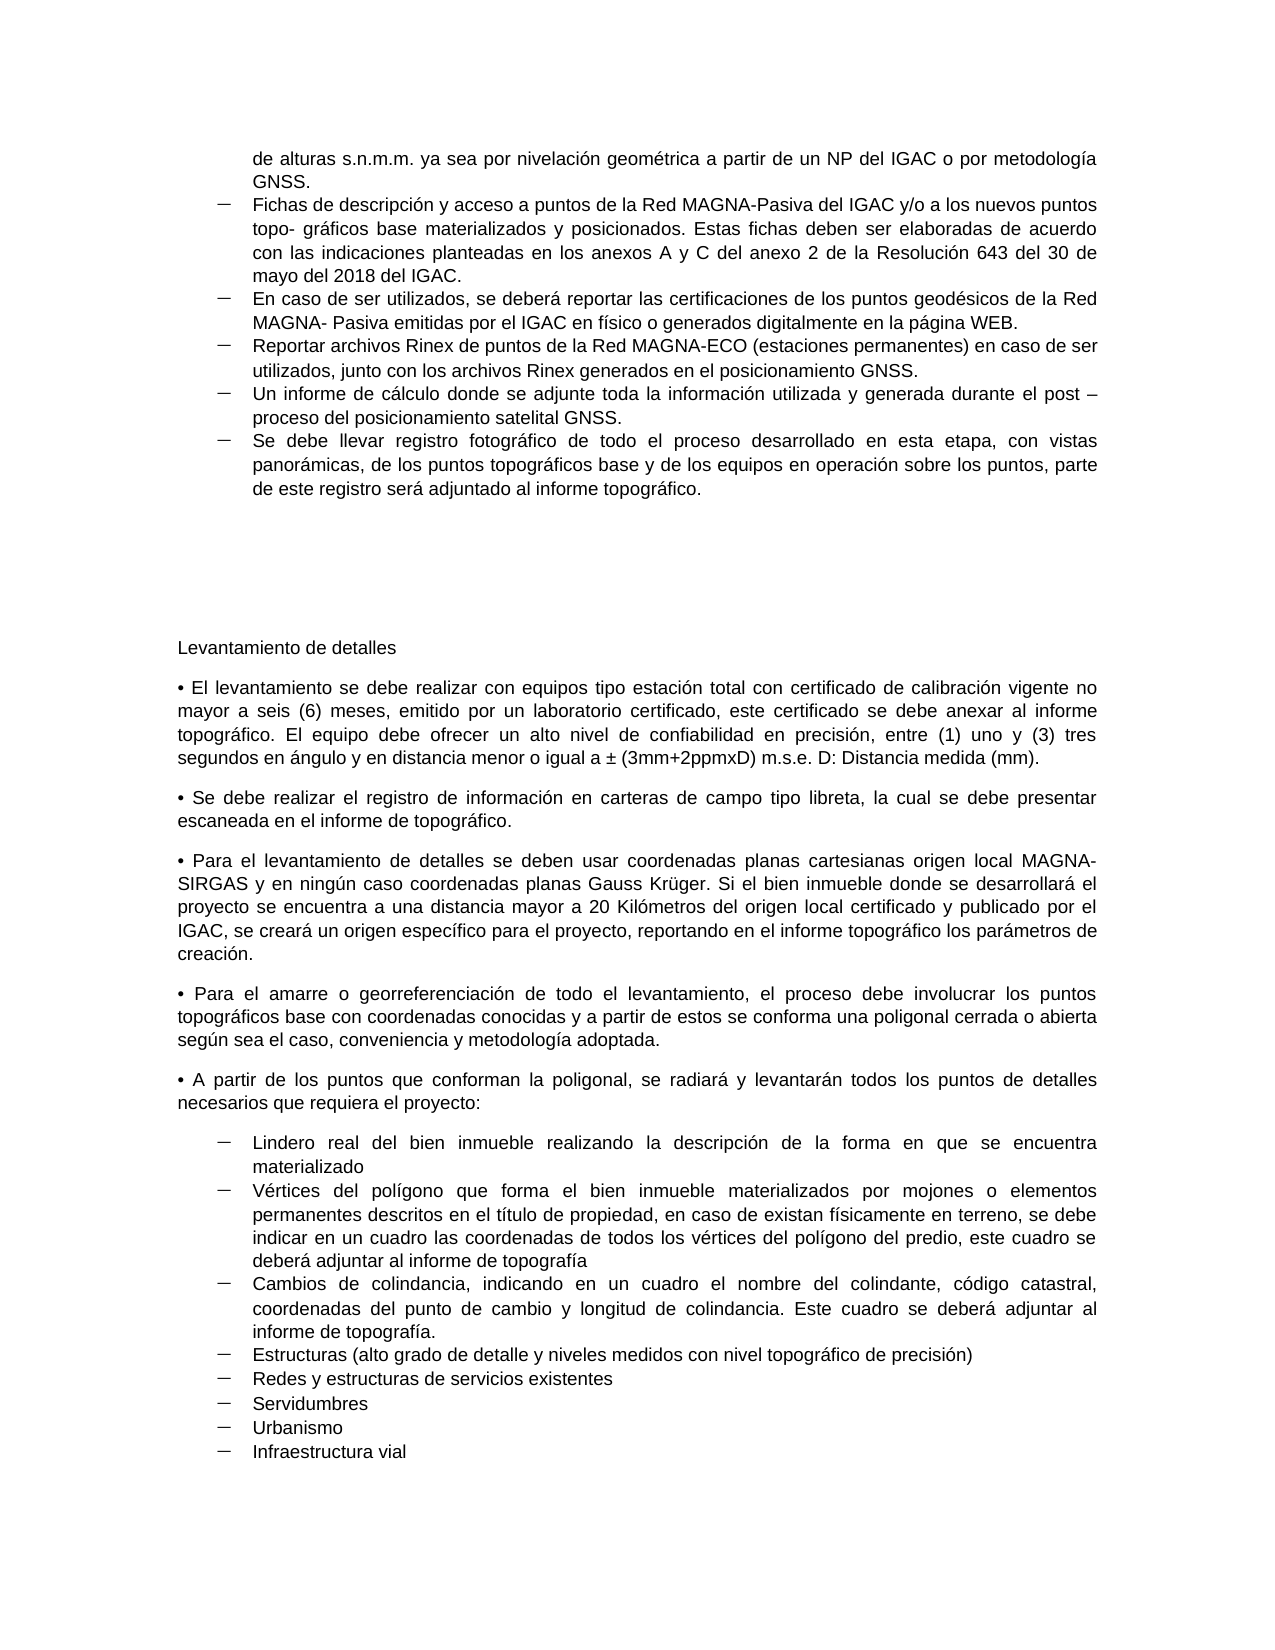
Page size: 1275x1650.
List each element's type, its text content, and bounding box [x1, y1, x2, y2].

list Estructuras (alto grado de detalle y niveles medidos con nivel topográfico de precisión) [215, 1344, 1098, 1366]
list Vértices del polígono que forma el bien inmueble materializados por mojones o elementos permanentes descritos en el título de propiedad, en caso de existan físicamente en terreno, se debe indicar en un cuadro las coordenadas de todos los vértices del polígono del predio, este cuadro se deberá adjuntar al informe de topografía [215, 1179, 1098, 1272]
text • Para el levantamiento de detalles se deben usar coordenadas planas cartesianas origen local MAGNA-SIRGAS y en ningún caso coordenadas planas Gauss Krüger. Si el bien inmueble donde se desarrollará el proyecto se encuentra a una distancia mayor a 20 Kilómetros del origen local certificado y publicado por el IGAC, se creará un origen específico para el proyecto, reportando en el informe topográfico los parámetros de creación. [177, 850, 1098, 964]
list Infraestructura vial [215, 1441, 1098, 1463]
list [215, 148, 1098, 192]
list Reportar archivos Rinex de puntos de la Red MAGNA-ECO (estaciones permanentes) en caso de ser utilizados, junto con los archivos Rinex generados en el posicionamiento GNSS. [215, 335, 1098, 381]
list Fichas de descripción y acceso a puntos de la Red MAGNA-Pasiva del IGAC y/o a los nuevos puntos topo- gráficos base materializados y posicionados. Estas fichas deben ser elaboradas de acuerdo con las indicaciones planteadas en los anexos A y C del anexo 2 de la Resolución 643 del 30 de mayo del 2018 del IGAC. [215, 194, 1098, 286]
text • Se debe realizar el registro de información en carteras de campo tipo libreta, la cual se debe presentar escaneada en el informe de topográfico. [177, 787, 1098, 831]
list Un informe de cálculo donde se adjunte toda la información utilizada y generada durante el post – proceso del posicionamiento satelital GNSS. [215, 383, 1098, 428]
list Lindero real del bien inmueble realizando la descripción de la forma en que se encuentra materializado [215, 1132, 1098, 1178]
text • Para el amarre o georreferenciación de todo el levantamiento, el proceso debe involucrar los puntos topográficos base con coordenadas conocidas y a partir de estos se conforma una poligonal cerrada o abierta según sea el caso, conveniencia y metodología adoptada. [177, 982, 1098, 1051]
text • El levantamiento se debe realizar con equipos tipo estación total con certificado de calibración vigente no mayor a seis (6) meses, emitido por un laboratorio certificado, este certificado se debe anexar al informe topográfico. El equipo debe ofrecer un alto nivel de confiabilidad en precisión, entre (1) uno y (3) tres segundos en ángulo y en distancia menor o igual a ± (3mm+2ppmxD) m.s.e. D: Distancia medida (mm). [177, 677, 1098, 768]
text • A partir de los puntos que conforman la poligonal, se radiará y levantarán todos los puntos de detalles necesarios que requiera el proyecto: [177, 1069, 1098, 1114]
list Servidumbres [215, 1392, 1098, 1415]
list En caso de ser utilizados, se deberá reportar las certificaciones de los puntos geodésicos de la Red MAGNA- Pasiva emitidas por el IGAC en físico o generados digitalmente en la página WEB. [215, 288, 1098, 334]
list Cambios de colindancia, indicando en un cuadro el nombre del colindante, código catastral, coordenadas del punto de cambio y longitud de colindancia. Este cuadro se deberá adjuntar al informe de topografía. [215, 1273, 1098, 1342]
text Levantamiento de detalles [177, 637, 1098, 659]
list Se debe llevar registro fotográfico de todo el proceso desarrollado en esta etapa, con vistas panorámicas, de los puntos topográficos base y de los equipos en operación sobre los puntos, parte de este registro será adjuntado al informe topográfico. [215, 430, 1098, 499]
list Urbanismo [215, 1417, 1098, 1439]
list Redes y estructuras de servicios existentes [215, 1368, 1098, 1391]
